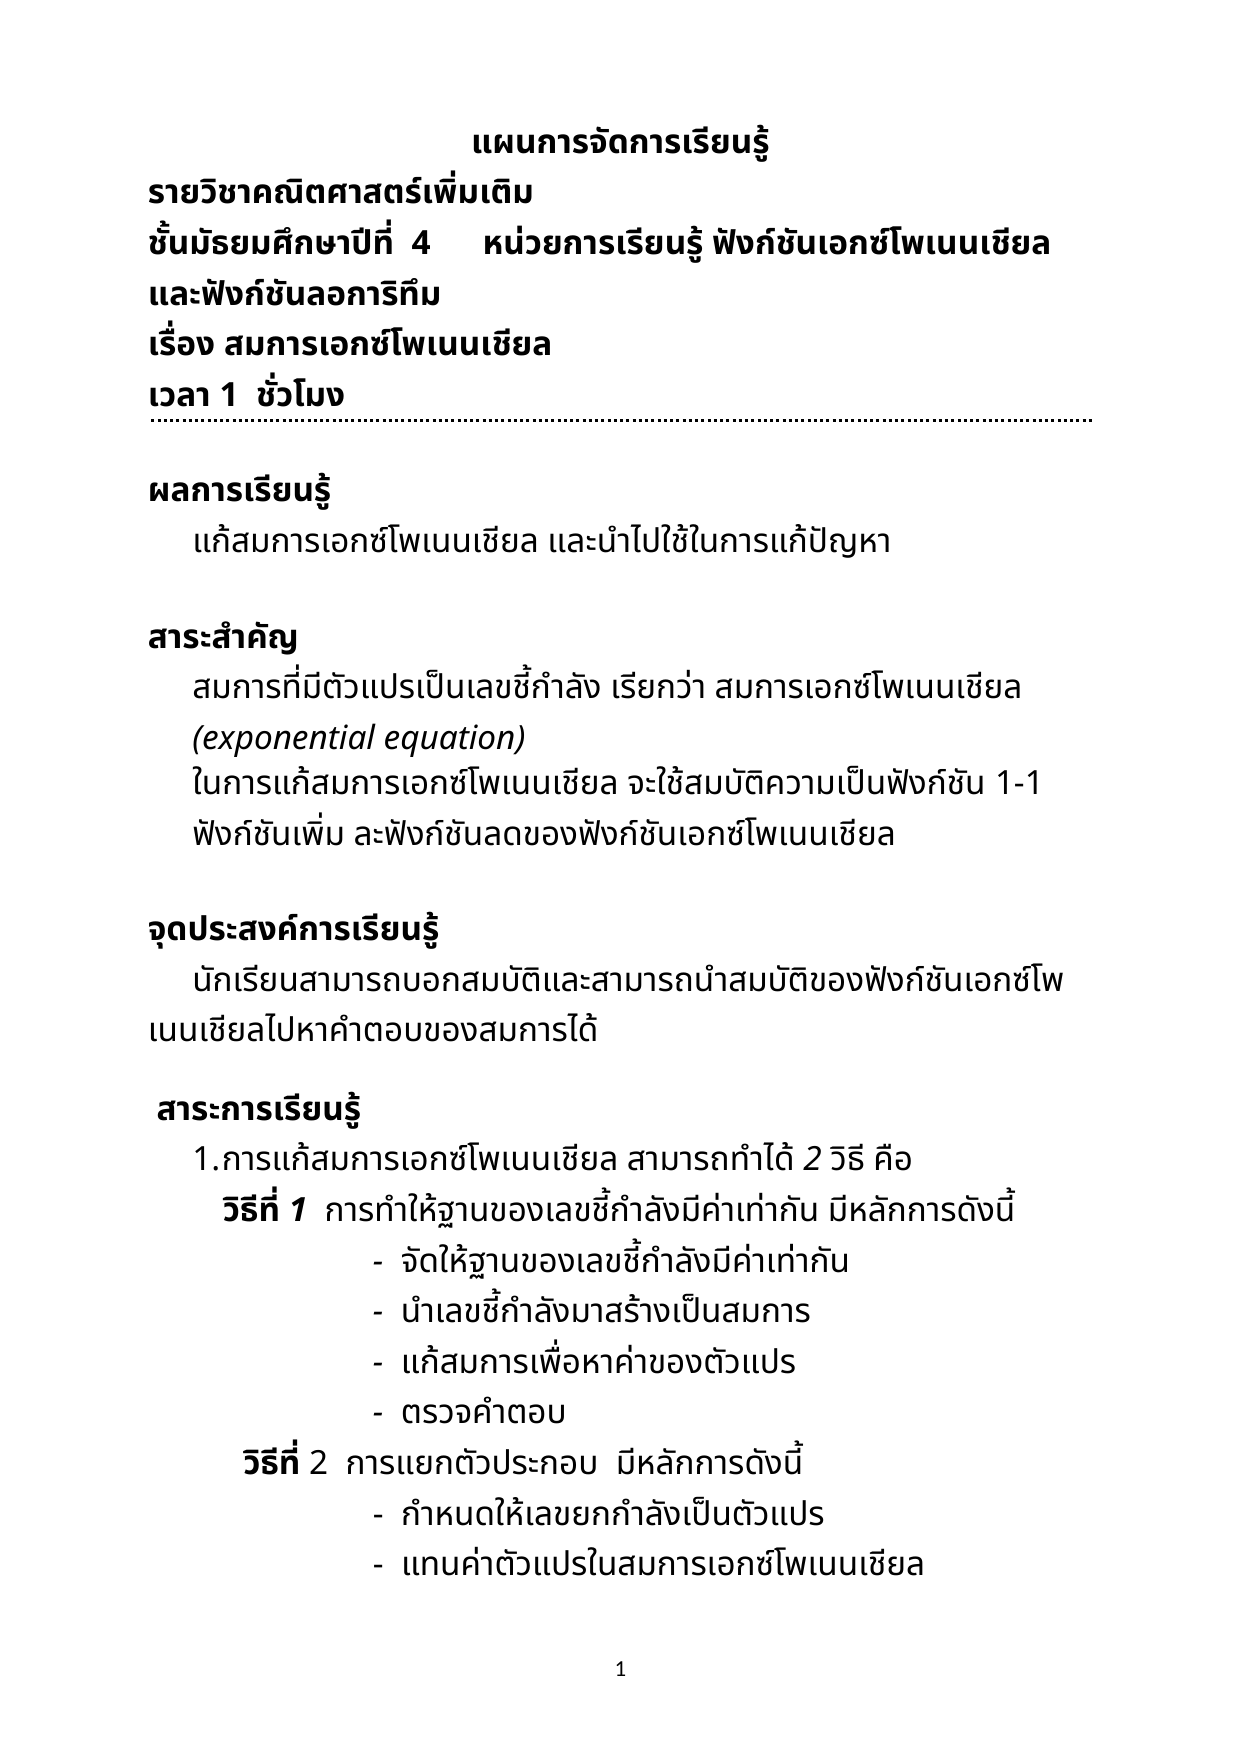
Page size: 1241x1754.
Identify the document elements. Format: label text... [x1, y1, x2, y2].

text - กำหนดให้เลขยกกำลังเป็นตัวแปร [148, 1489, 1092, 1540]
text วิธีที่ 2 การแยกตัวประกอบ มีหลักการดังนี้ [148, 1439, 1092, 1489]
text - นำเลขชี้กำลังมาสร้างเป็นสมการ [148, 1287, 1092, 1338]
text - ตรวจคำตอบ [148, 1388, 1092, 1439]
list การแก้สมการเอกซ์โพเนนเชียล สามารถทำได้ 2 วิธี คือ [192, 1135, 1092, 1186]
text ผลการเรียนรู้ [148, 466, 1092, 517]
text แก้สมการเอกซ์โพเนนเชียล และนำไปใช้ในการแก้ปัญหา [192, 517, 1092, 567]
text - แก้สมการเพื่อหาค่าของตัวแปร [148, 1338, 1092, 1388]
text นักเรียนสามารถบอกสมบัติและสามารถนำสมบัติของฟังก์ชันเอกซ์โพเนนเชียลไปหาคำตอบของสมการได้ [148, 956, 1092, 1057]
text สมการที่มีตัวแปรเป็นเลขชี้กำลัง เรียกว่า สมการเอกซ์โพเนนเชียล (exponential equation) [192, 663, 1092, 759]
text รายวิชาคณิตศาสตร์เพิ่มเติม ชั้นมัธยมศึกษาปีที่ 4 หน่วยการเรียนรู้ ฟังก์ชันเอกซ์โพเนนเชียลและฟังก์ชันลอการิทึม [148, 168, 1092, 320]
text วิธีที่ 1 การทำให้ฐานของเลขชี้กำลังมีค่าเท่ากัน มีหลักการดังนี้ [148, 1186, 1092, 1236]
text - แทนค่าตัวแปรในสมการเอกซ์โพเนนเชียล [148, 1540, 1092, 1591]
text สาระสำคัญ [148, 613, 1092, 663]
text จุดประสงค์การเรียนรู้ [148, 905, 1092, 956]
text เรื่อง สมการเอกซ์โพเนนเชียล เวลา 1 ชั่วโมง [148, 320, 1092, 421]
text สาระการเรียนรู้ [148, 1085, 1092, 1135]
text แผนการจัดการเรียนรู้ [148, 118, 1092, 168]
text ในการแก้สมการเอกซ์โพเนนเชียล จะใช้สมบัติความเป็นฟังก์ชัน 1-1 ฟังก์ชันเพิ่ม ละฟังก์ชันลดของฟังก์ชันเอกซ์โพเนนเชียล [192, 759, 1092, 860]
text - จัดให้ฐานของเลขชี้กำลังมีค่าเท่ากัน [148, 1236, 1092, 1287]
